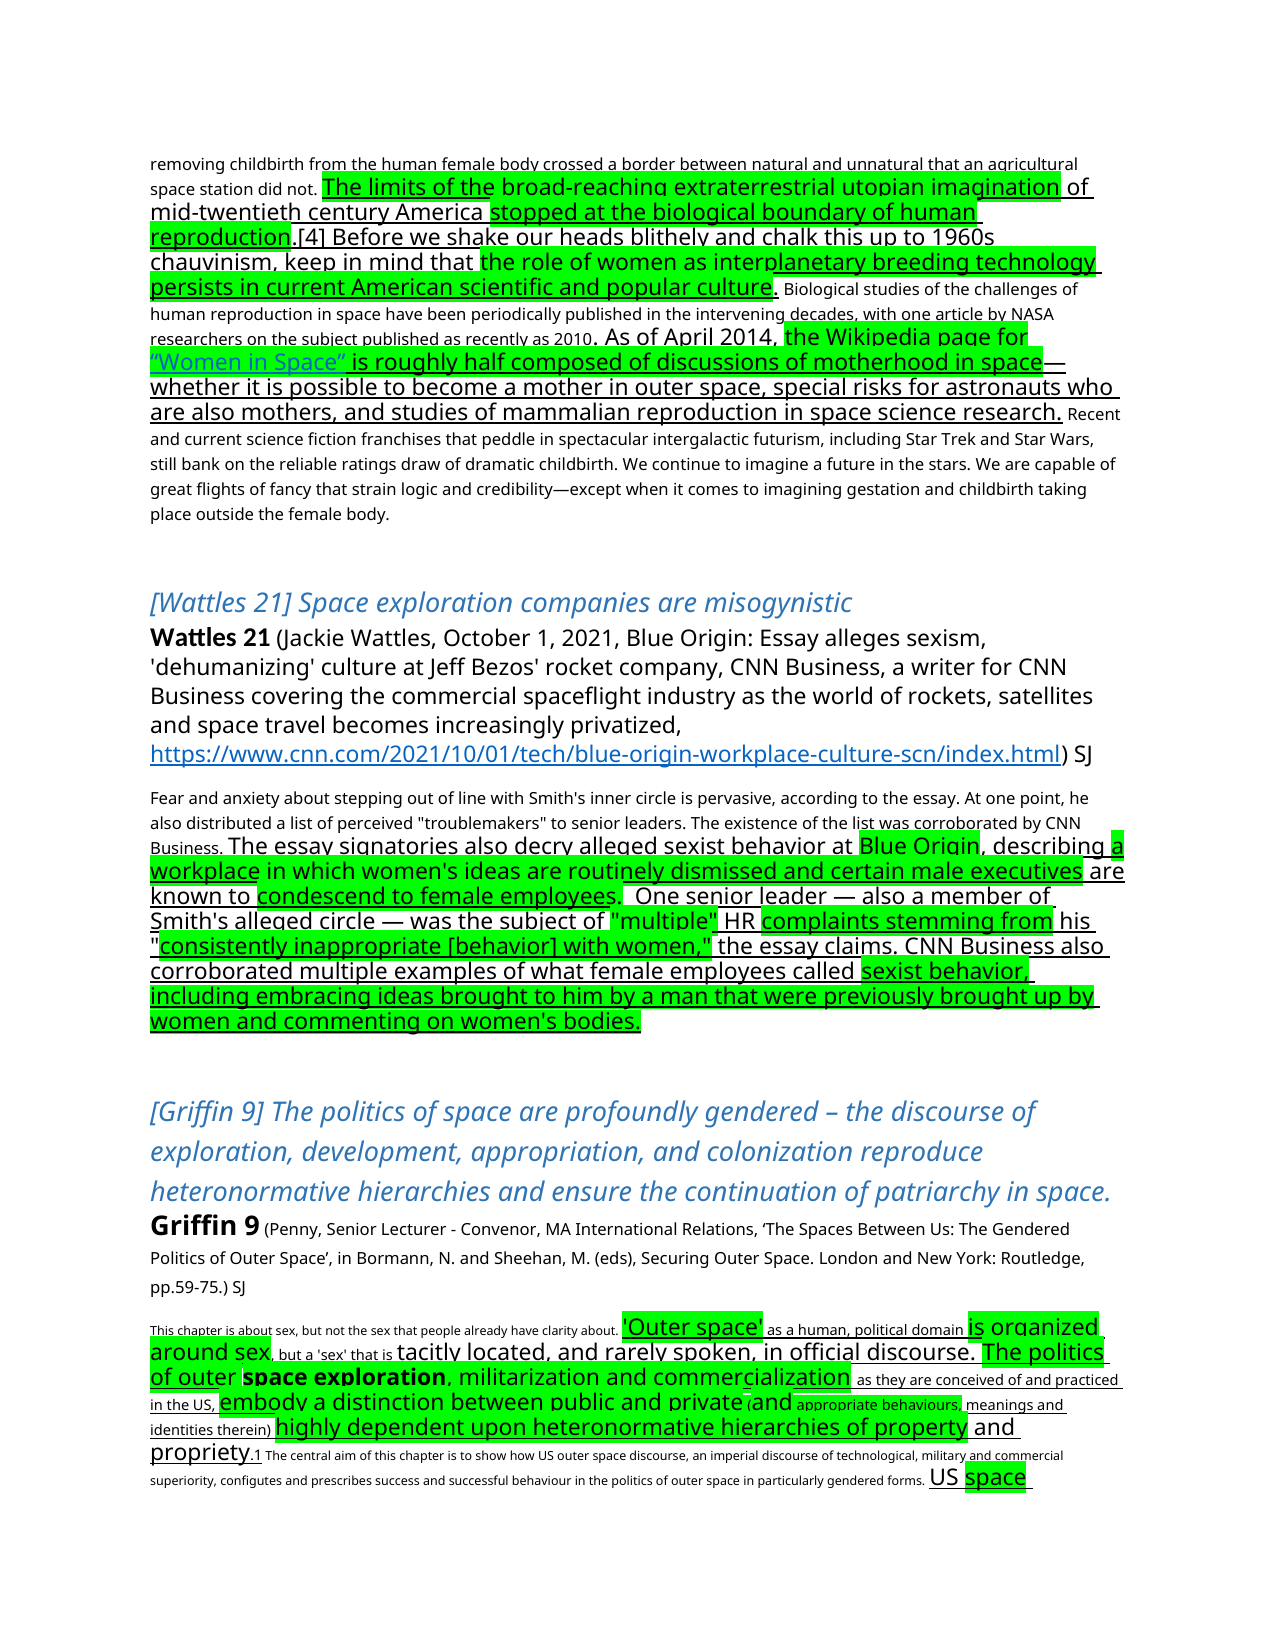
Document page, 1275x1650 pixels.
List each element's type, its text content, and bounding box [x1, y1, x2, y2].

text Fear and anxiety about stepping out of line with Smith's inner circle is pervasive, according to the essay. At one point, he also distributed a list of perceived "troublemakers" to senior leaders. The existence of the list was corroborated by CNN Business. The essay signatories also decry alleged sexist behavior at Blue Origin, describing a workplace in which women's ideas are routinely dismissed and certain male executives are known to condescend to female employees. One senior leader — also a member of Smith's alleged circle — was the subject of "multiple" HR complaints stemming from his "consistently inappropriate [behavior] with women," the essay claims. CNN Business also corroborated multiple examples of what female employees called sexist behavior, including embracing ideas brought to him by a man that were previously brought up by women and commenting on women's bodies. [150, 784, 1125, 881]
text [150, 150, 1125, 525]
text Griffin 9 (Penny, Senior Lecturer - Convenor, MA International Relations, ‘The Spaces Between Us: The Gendered Politics of Outer Space’, in Bormann, N. and Sheehan, M. (eds), Securing Outer Space. London and New York: Routledge, pp.59-75.) SJ [150, 1212, 1125, 1299]
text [150, 1316, 1125, 1491]
subtitle [Griffin 9] The politics of space are profoundly gendered – the discourse of exploration, development, appropriation, and colonization reproduce heteronormative hierarchies and ensure the continuation of patriarchy in space. [150, 1093, 1125, 1209]
subtitle [Wattles 21] Space exploration companies are misogynistic [150, 583, 1125, 620]
text Fear and anxiety about stepping out of line with Smith's inner circle is pervasive, according to the essay. At one point, he also distributed a list of perceived "troublemakers" to senior leaders. The existence of the list was corroborated by CNN Business. The essay signatories also decry alleged sexist behavior at Blue Origin, describing a workplace in which women's ideas are routinely dismissed and certain male executives are known to condescend to female employees. One senior leader — also a member of Smith's alleged circle — was the subject of "multiple" HR complaints stemming from his "consistently inappropriate [behavior] with women," the essay claims. CNN Business also corroborated multiple examples of what female employees called sexist behavior, including embracing ideas brought to him by a man that were previously brought up by women and commenting on women's bodies. [150, 883, 1125, 1034]
text Wattles 21 (Jackie Wattles, October 1, 2021, Blue Origin: Essay alleges sexism, 'dehumanizing' culture at Jeff Bezos' rocket company, CNN Business, a writer for CNN Business covering the commercial spaceflight industry as the world of rockets, satellites and space travel becomes increasingly privatized, https://www.cnn.com/2021/10/01/tech/blue-origin-workplace-culture-scn/index.html) SJ [150, 623, 1125, 768]
